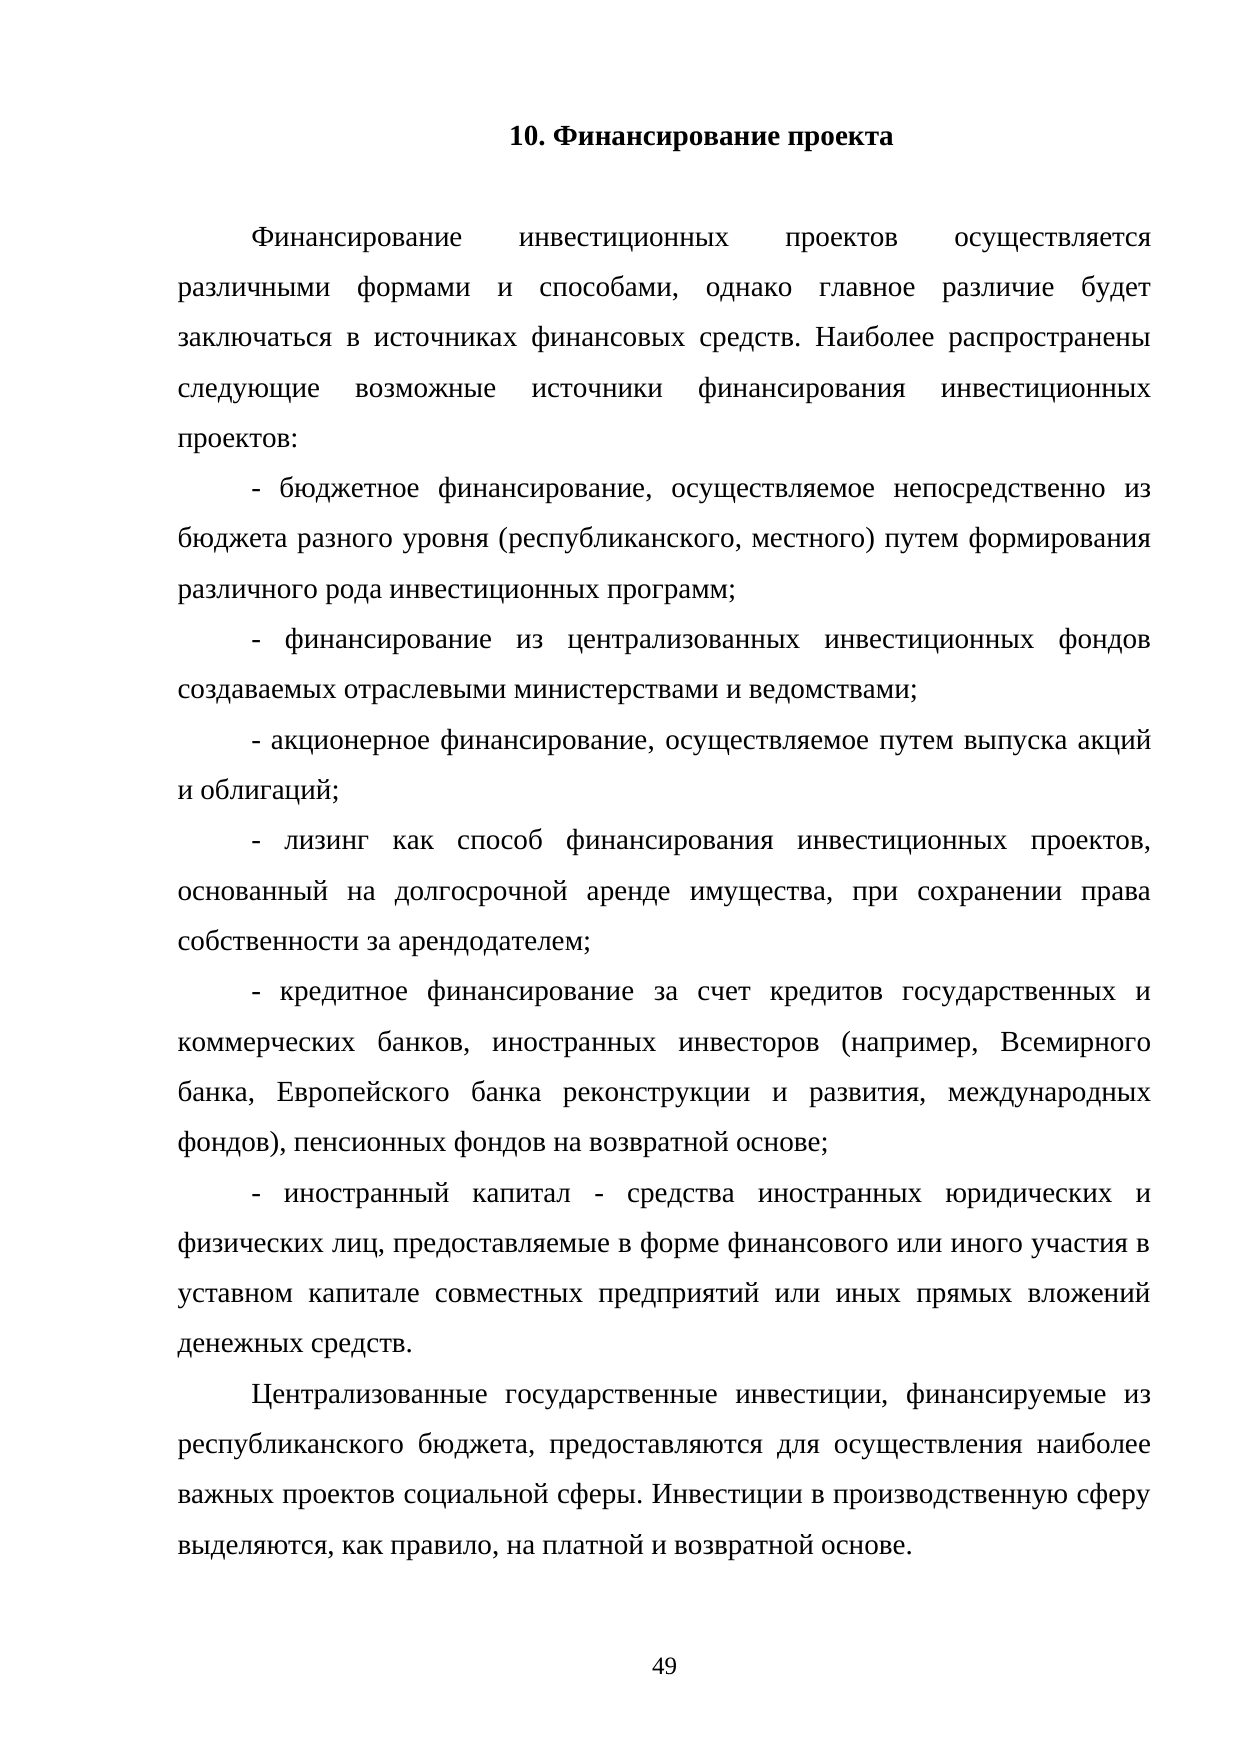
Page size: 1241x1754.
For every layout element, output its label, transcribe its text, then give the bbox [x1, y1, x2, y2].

text - финансирование из централизованных инвестиционных фондов создаваемых отраслевыми министерствами и ведомствами; [177, 621, 1152, 705]
text - акционерное финансирование, осуществляемое путем выпуска акций и облигаций; [177, 722, 1152, 806]
text Финансирование инвестиционных проектов осуществляется различными формами и способами, однако главное различие будет заключаться в источниках финансовых средств. Наиболее распространены следующие возможные источники финансирования инвестиционных проектов: [177, 219, 1152, 453]
text - бюджетное финансирование, осуществляемое непосредственно из бюджета разного уровня (республиканского, местного) путем формирования различного рода инвестиционных программ; [177, 470, 1152, 604]
text - лизинг как способ финансирования инвестиционных проектов, основанный на долгосрочной аренде имущества, при сохранении права собственности за арендодателем; [177, 822, 1152, 957]
text Централизованные государственные инвестиции, финансируемые из республиканского бюджета, предоставляются для осуществления наиболее важных проектов социальной сферы. Инвестиции в производственную сферу выделяются, как правило, на платной и возвратной основе. [177, 1376, 1152, 1560]
text - кредитное финансирование за счет кредитов государственных и коммерческих банков, иностранных инвесторов (например, Всемирного банка, Европейского банка реконструкции и развития, международных фондов), пенсионных фондов на возвратной основе; [177, 973, 1152, 1158]
text - иностранный капитал - средства иностранных юридических и физических лиц, предоставляемые в форме финансового или иного участия в уставном капитале совместных предприятий или иных прямых вложений денежных средств. [177, 1175, 1152, 1359]
text 10. Финансирование проекта [177, 118, 1152, 152]
